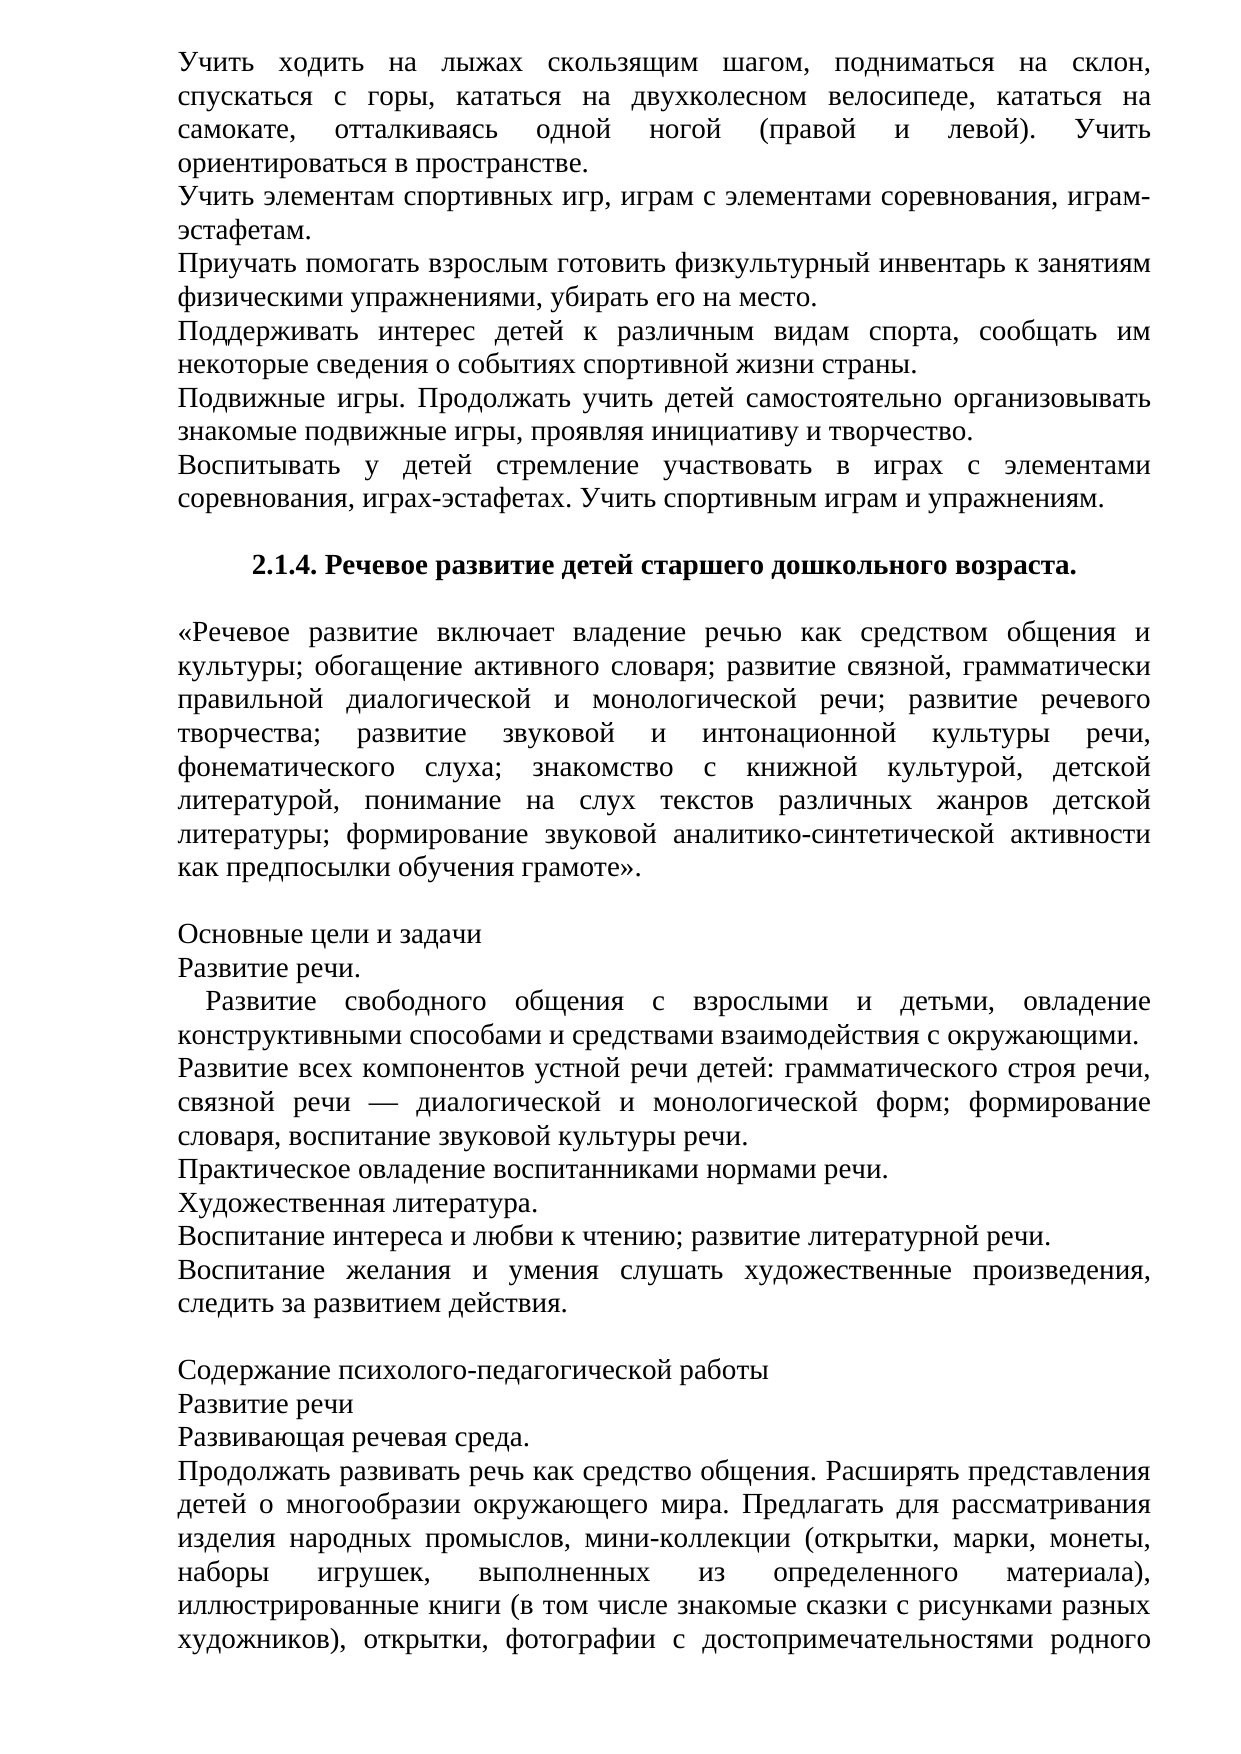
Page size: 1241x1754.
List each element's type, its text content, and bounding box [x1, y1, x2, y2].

text «Речевое развитие включает владение речью как средством общения и культуры; обогащение активного словаря; развитие связной, грамматически правильной диалогической и монологической речи; развитие речевого творчества; развитие звуковой и интонационной культуры речи, фонематического слуха; знакомство с книжной культурой, детской литературой, понимание на слух текстов различных жанров детской литературы; формирование звуковой аналитико-синтетической активности как предпосылки обучения грамоте». [177, 614, 1152, 883]
text Содержание психолого-педагогической работы [177, 1352, 1152, 1386]
text Воспитывать у детей стремление участвовать в играх с элементами соревнования, играх-эстафетах. Учить спортивным играм и упражнениям. [177, 447, 1152, 514]
text 2.1.4. Речевое развитие детей старшего дошкольного возраста. [177, 547, 1152, 581]
text Развитие речи. [177, 950, 1152, 983]
text Развитие речи [177, 1386, 1152, 1419]
text Развивающая речевая среда. [177, 1419, 1152, 1453]
text Художественная литература. [177, 1185, 1152, 1218]
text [177, 1453, 1152, 1654]
text Учить ходить на лыжах скользящим шагом, подниматься на склон, спускаться с горы, кататься на двухколесном велосипеде, кататься на самокате, отталкиваясь одной ногой (правой и левой). Учить ориентироваться в пространстве. [177, 44, 1152, 178]
text Учить элементам спортивных игр, играм с элементами соревнования, играм-эстафетам. [177, 178, 1152, 246]
text Приучать помогать взрослым готовить физкультурный инвентарь к занятиям физическими упражнениями, убирать его на место. [177, 246, 1152, 313]
text Развитие свободного общения с взрослыми и детьми, овладение конструктивными способами и средствами взаимодействия с окружающими. [177, 983, 1152, 1051]
text Основные цели и задачи [177, 916, 1152, 950]
text Подвижные игры. Продолжать учить детей самостоятельно организовывать знакомые подвижные игры, проявляя инициативу и творчество. [177, 380, 1152, 447]
text Практическое овладение воспитанниками нормами речи. [177, 1151, 1152, 1185]
text Развитие всех компонентов устной речи детей: грамматического строя речи, связной речи — диалогической и монологической форм; формирование словаря, воспитание звуковой культуры речи. [177, 1051, 1152, 1151]
text Поддерживать интерес детей к различным видам спорта, сообщать им некоторые сведения о событиях спортивной жизни страны. [177, 313, 1152, 380]
text Воспитание желания и умения слушать художественные произведения, следить за развитием действия. [177, 1252, 1152, 1319]
text Воспитание интереса и любви к чтению; развитие литературной речи. [177, 1218, 1152, 1252]
